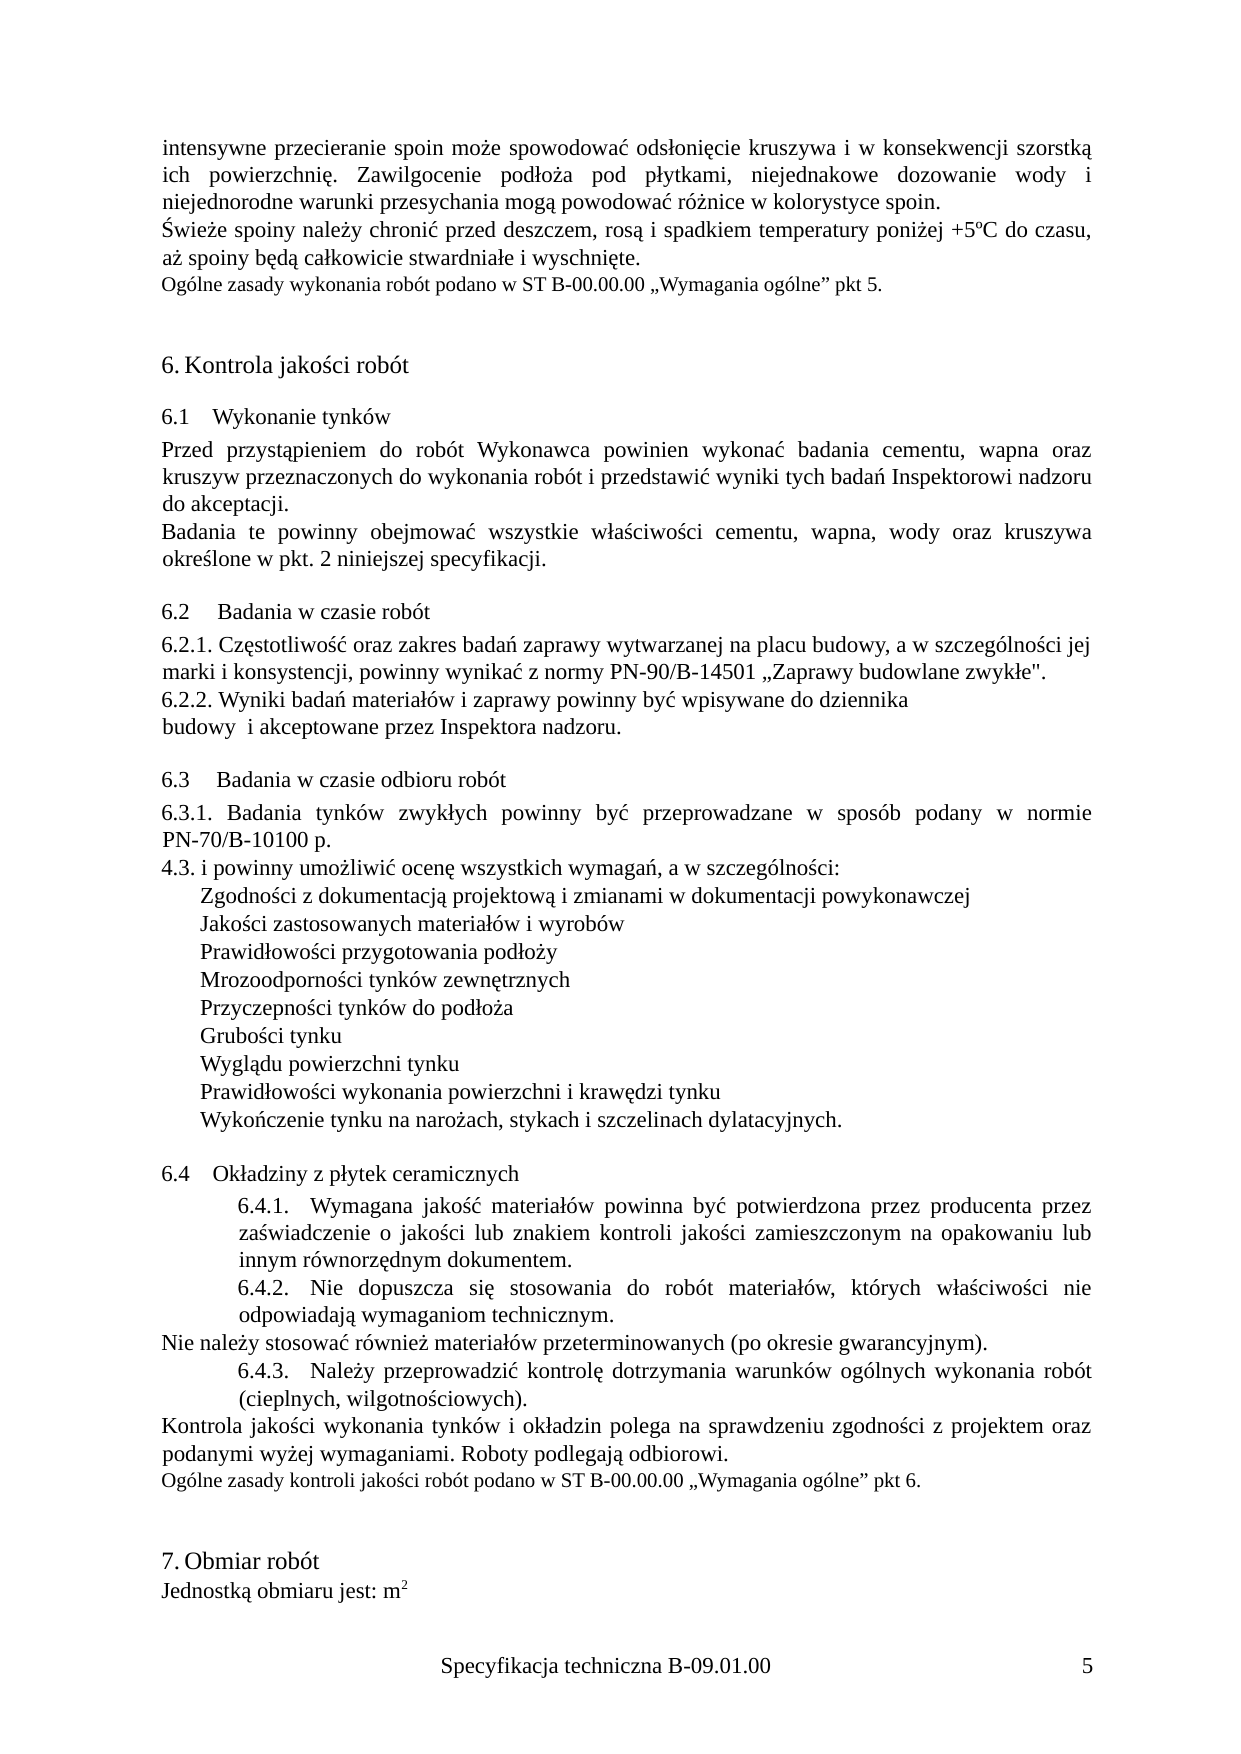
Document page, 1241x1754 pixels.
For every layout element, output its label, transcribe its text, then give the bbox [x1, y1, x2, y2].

subtitle Obmiar robót [161, 1546, 1093, 1575]
text Przed przystąpieniem do robót Wykonawca powinien wykonać badania cementu, wapna oraz kruszyw przeznaczonych do wykonania robót i przedstawić wyniki tych badań Inspektorowi nadzoru do akceptacji. [161, 436, 1093, 516]
text 6.1 Wykonanie tynków [161, 403, 1093, 430]
text Kontrola jakości wykonania tynków i okładzin polega na sprawdzeniu zgodności z projektem oraz podanymi wyżej wymaganiami. Roboty podlegają odbiorowi. [161, 1413, 1093, 1466]
text 6.2.1. Częstotliwość oraz zakres badań zaprawy wytwarzanej na placu budowy, a w szczególności jej marki i konsystencji, powinny wynikać z normy PN-90/B-14501 „Zaprawy budowlane zwykłe". [161, 631, 1093, 684]
list Wyglądu powierzchni tynku [162, 1050, 1093, 1076]
list Należy przeprowadzić kontrolę dotrzymania warunków ogólnych wykonania robót (cieplnych, wilgotnościowych). [237, 1357, 1093, 1411]
text Jednostką obmiaru jest: m2 [161, 1577, 1093, 1603]
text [161, 134, 1093, 215]
text 6.3 Badania w czasie odbioru robót [161, 766, 1093, 793]
list Zgodności z dokumentacją projektową i zmianami w dokumentacji powykonawczej [162, 882, 1093, 908]
text 6.4 Okładziny z płytek ceramicznych [161, 1159, 1093, 1186]
subtitle Kontrola jakości robót [161, 350, 1093, 378]
list Jakości zastosowanych materiałów i wyrobów [162, 910, 1093, 936]
list Grubości tynku [162, 1022, 1093, 1048]
text Badania te powinny obejmować wszystkie właściwości cementu, wapna, wody oraz kruszywa określone w pkt. 2 niniejszej specyfikacji. [161, 518, 1093, 572]
list Przyczepności tynków do podłoża [162, 994, 1093, 1020]
text Ogólne zasady wykonania robót podano w ST B-00.00.00 „Wymagania ogólne” pkt 5. [161, 272, 972, 296]
text 6.2 Badania w czasie robót [161, 598, 1093, 625]
text 6.3.1. Badania tynków zwykłych powinny być przeprowadzane w sposób podany w normie PN-70/B-10100 p. [161, 799, 1093, 852]
text 4.3. i powinny umożliwić ocenę wszystkich wymagań, a w szczególności: [161, 854, 1093, 880]
text 6.2.2. Wyniki badań materiałów i zaprawy powinny być wpisywane do dziennika budowy i akceptowane przez Inspektora nadzoru. [161, 686, 909, 739]
list Nie dopuszcza się stosowania do robót materiałów, których właściwości nie odpowiadają wymaganiom technicznym. [237, 1274, 1093, 1328]
list Prawidłowości wykonania powierzchni i krawędzi tynku [162, 1078, 1093, 1104]
list Prawidłowości przygotowania podłoży [162, 938, 1093, 964]
list Mrozoodporności tynków zewnętrznych [162, 966, 1093, 992]
list Wymagana jakość materiałów powinna być potwierdzona przez producenta przez zaświadczenie o jakości lub znakiem kontroli jakości zamieszczonym na opakowaniu lub innym równorzędnym dokumentem. [237, 1192, 1093, 1273]
text Świeże spoiny należy chronić przed deszczem, rosą i spadkiem temperatury poniżej +5ºC do czasu, aż spoiny będą całkowicie stwardniałe i wyschnięte. [161, 216, 1093, 270]
list Wykończenie tynku na narożach, stykach i szczelinach dylatacyjnych. [162, 1106, 1093, 1132]
text Nie należy stosować również materiałów przeterminowanych (po okresie gwarancyjnym). [161, 1329, 1093, 1356]
text Ogólne zasady kontroli jakości robót podano w ST B-00.00.00 „Wymagania ogólne” pkt 6. [161, 1468, 972, 1492]
